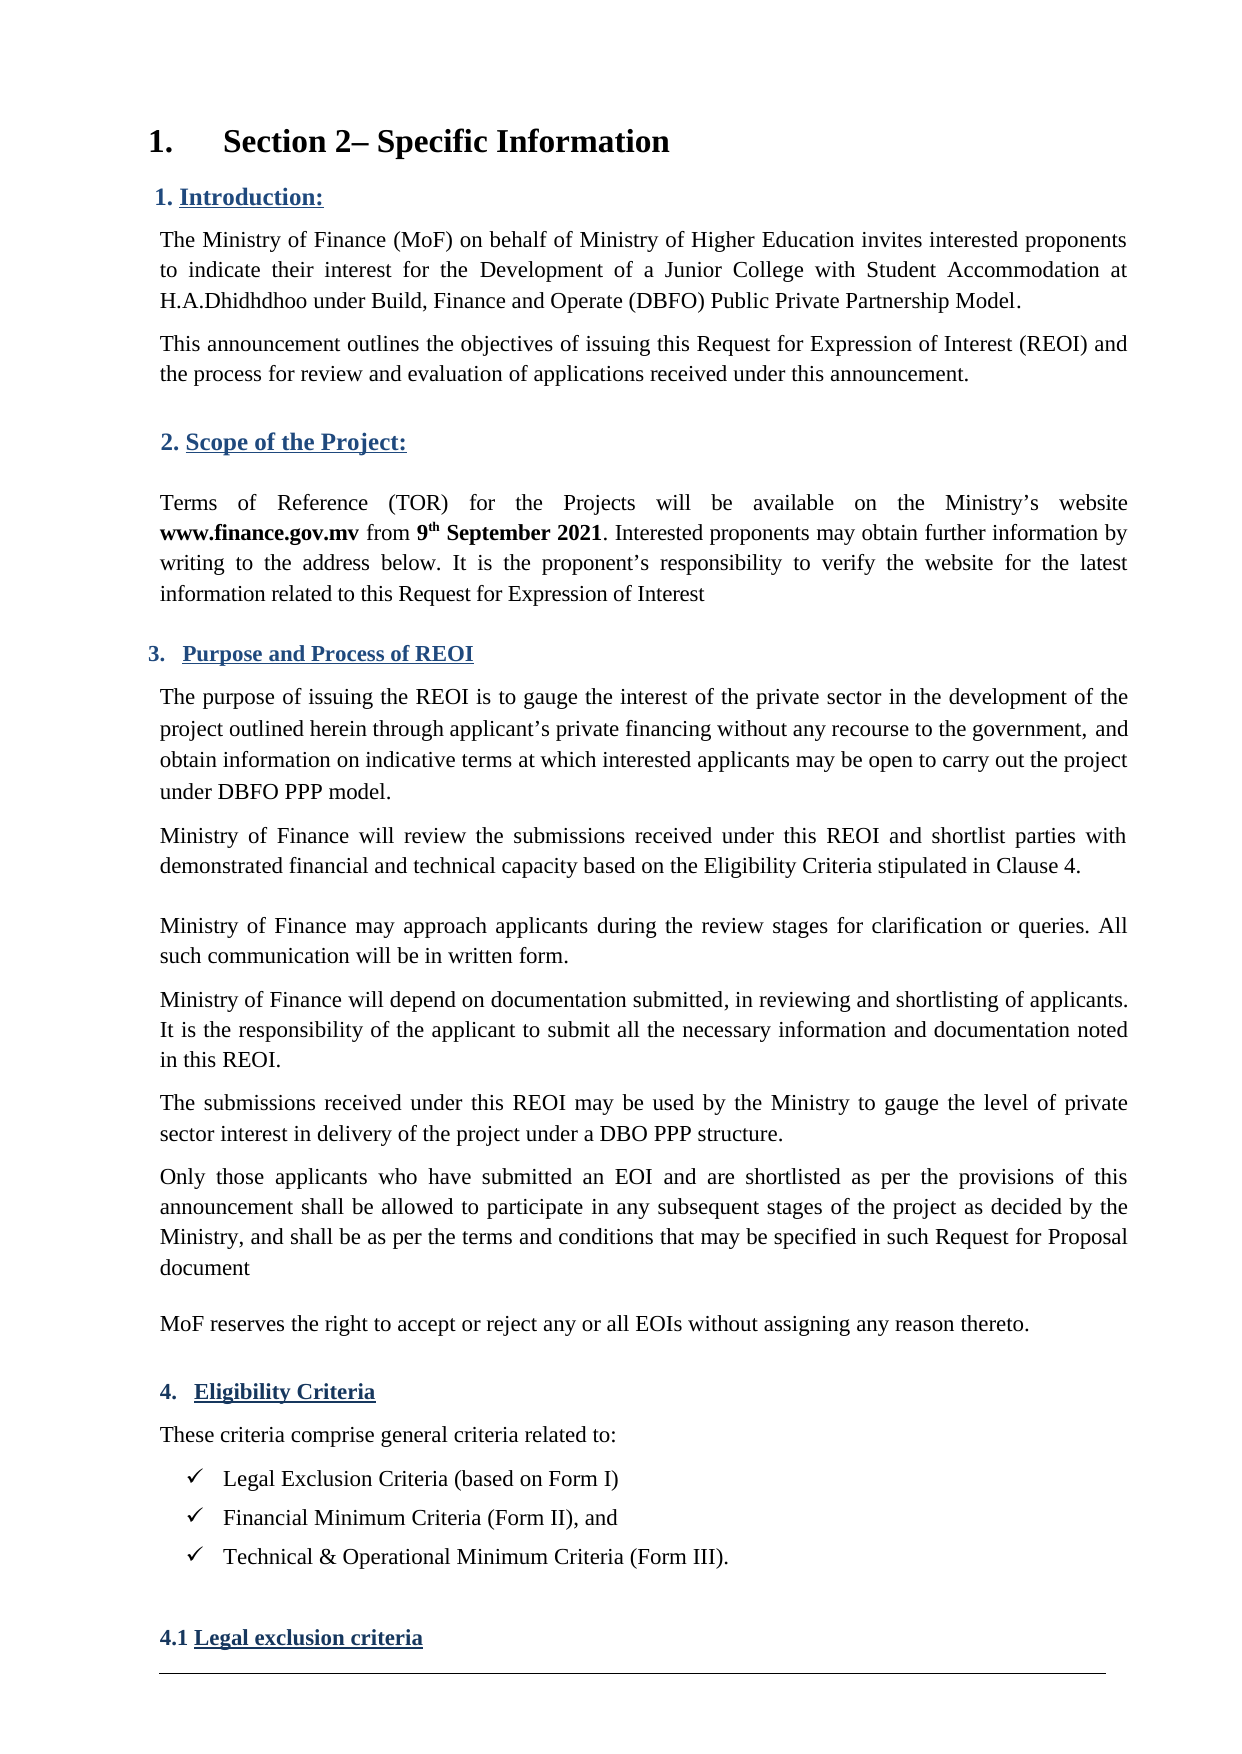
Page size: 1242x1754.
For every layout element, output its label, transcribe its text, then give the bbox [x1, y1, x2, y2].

subtitle Section 2– Specific Information [148, 121, 1135, 159]
text 4. Eligibility Criteria [159, 1378, 1135, 1405]
list Financial Minimum Criteria (Form II), and [185, 1504, 1135, 1530]
list Legal Exclusion Criteria (based on Form I) [185, 1464, 1135, 1491]
text These criteria comprise general criteria related to: [159, 1421, 1135, 1448]
text 4.1 Legal exclusion criteria [159, 1624, 1135, 1651]
list Technical & Operational Minimum Criteria (Form III). [185, 1543, 1135, 1569]
text MoF reserves the right to accept or reject any or all EOIs without assigning any reason thereto. [159, 1310, 1135, 1336]
text Ministry of Finance will depend on documentation submitted, in reviewing and shortlisting of applicants. It is the responsibility of the applicant to submit all the necessary information and documentation noted in this REOI. [159, 986, 1128, 1072]
text 1. Introduction: [148, 182, 1135, 211]
text Only those applicants who have submitted an EOI and are shortlisted as per the provisions of this announcement shall be allowed to participate in any subsequent stages of the project as decided by the Ministry, and shall be as per the terms and conditions that may be specified in such Request for Proposal document [159, 1163, 1128, 1280]
text Ministry of Finance will review the submissions received under this REOI and shortlist parties with demonstrated financial and technical capacity based on the Eligibility Criteria stipulated in Clause 4. [159, 823, 1128, 879]
text This announcement outlines the objectives of issuing this Request for Expression of Interest (REOI) and the process for review and evaluation of applications received under this announcement. [159, 330, 1128, 387]
text The submissions received under this REOI may be used by the Ministry to gauge the level of private sector interest in delivery of the project under a DBO PPP structure. [159, 1089, 1128, 1146]
text 2. Scope of the Project: [148, 427, 1135, 455]
text The Ministry of Finance (MoF) on behalf of Ministry of Higher Education invites interested proponents to indicate their interest for the Development of a Junior College with Student Accommodation at H.A.Dhidhdhoo under Build, Finance and Operate (DBFO) Public Private Partnership Model. [159, 226, 1128, 313]
text Terms of Reference (TOR) for the Projects will be available on the Ministry’s website www.finance.gov.mv from 9th September 2021. Interested proponents may obtain further information by writing to the address below. It is the proponent’s responsibility to verify the website for the latest information related to this Request for Expression of Interest [159, 489, 1128, 606]
text Ministry of Finance may approach applicants during the review stages for clarification or queries. All such communication will be in written form. [159, 913, 1128, 969]
text 3. Purpose and Process of REOI [148, 640, 1135, 666]
text The purpose of issuing the REOI is to gauge the interest of the private sector in the development of the project outlined herein through applicant’s private financing without any recourse to the government, and obtain information on indicative terms at which interested applicants may be open to carry out the project under DBFO PPP model. [159, 683, 1128, 804]
